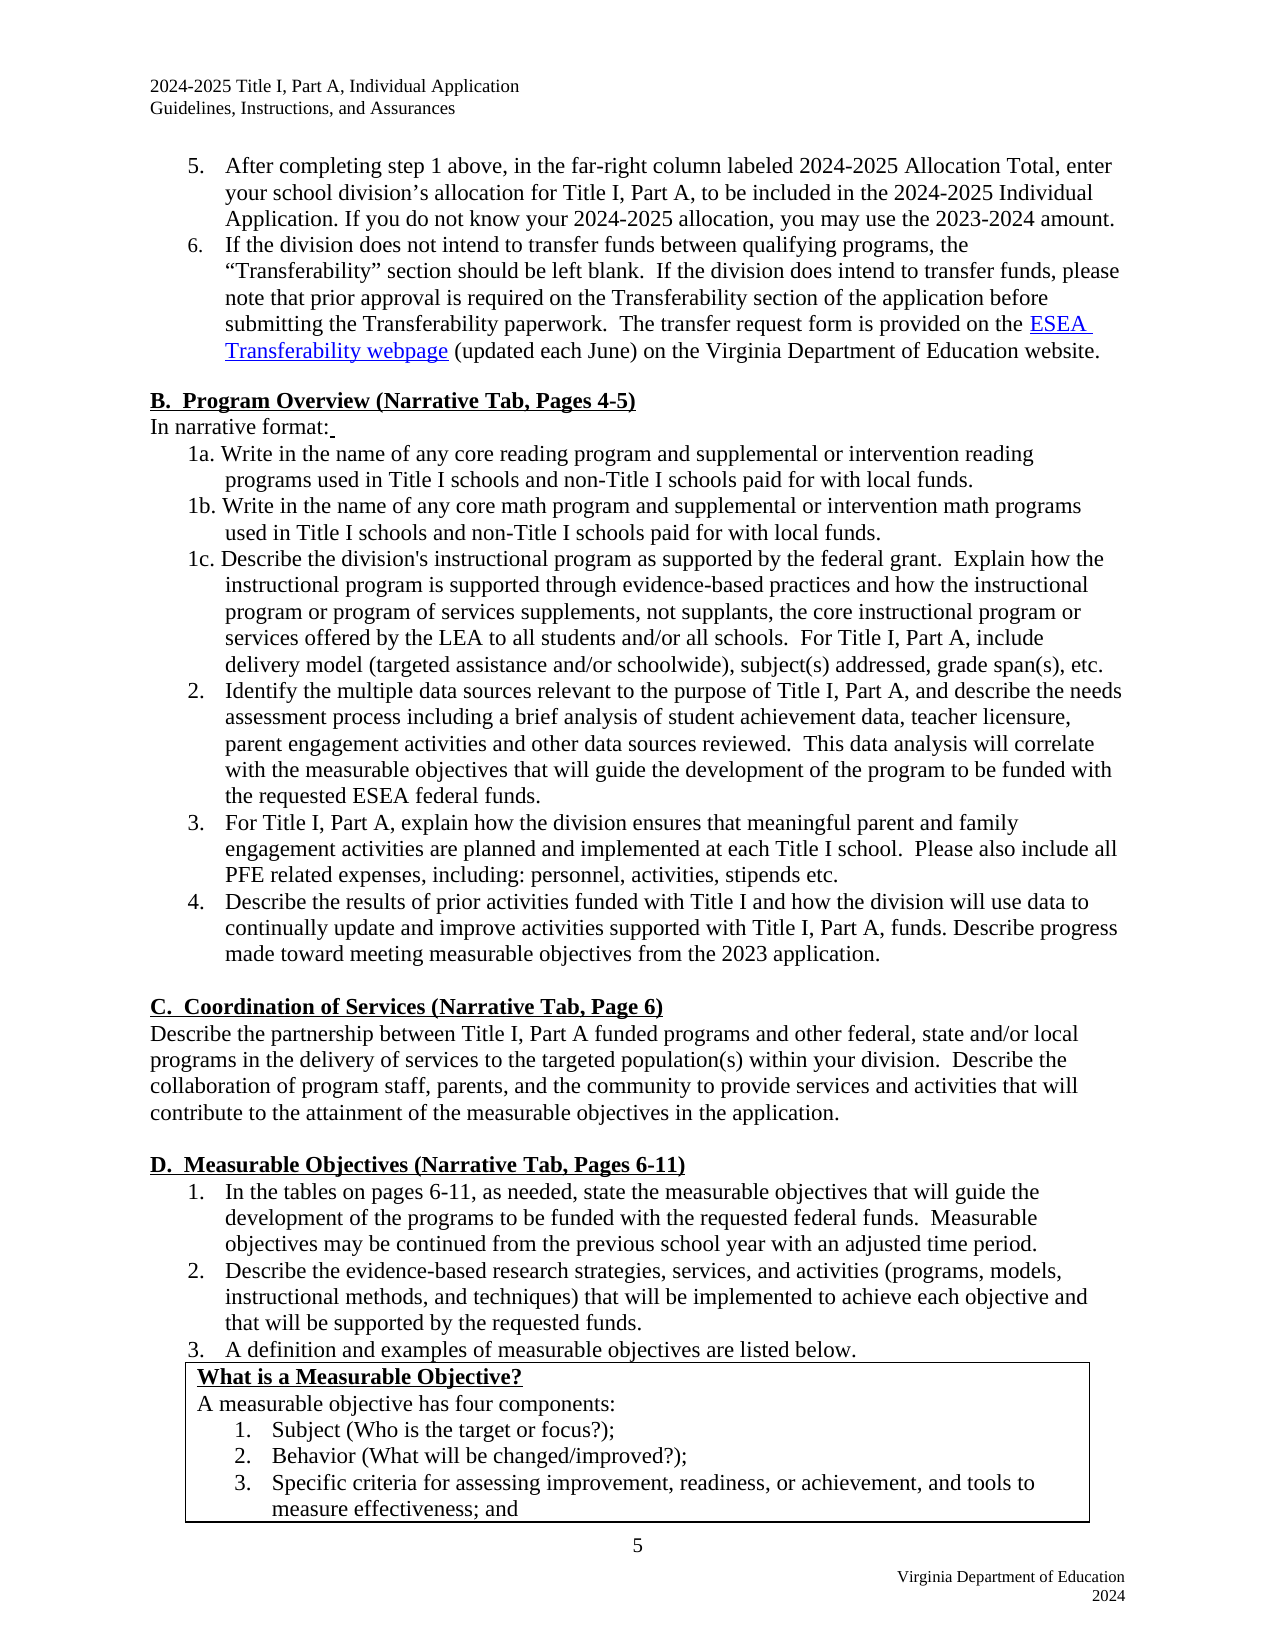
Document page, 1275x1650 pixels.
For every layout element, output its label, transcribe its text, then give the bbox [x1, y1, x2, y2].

text 1b. Write in the name of any core math program and supplemental or intervention math programs used in Title I schools and non-Title I schools paid for with local funds. [187, 492, 1125, 545]
text 1a. Write in the name of any core reading program and supplemental or intervention reading programs used in Title I schools and non-Title I schools paid for with local funds. [187, 440, 1125, 492]
list For Title I, Part A, explain how the division ensures that meaningful parent and family engagement activities are planned and implemented at each Title I school. Please also include all PFE related expenses, including: personnel, activities, stipends etc. [187, 809, 1125, 888]
list If the division does not intend to transfer funds between qualifying programs, the “Transferability” section should be left blank. If the division does intend to transfer funds, please note that prior approval is required on the Transferability section of the application before submitting the Transferability paperwork. The transfer request form is provided on the ESEA Transferability webpage (updated each June) on the Virginia Department of Education website. [187, 231, 1125, 363]
list Identify the multiple data sources relevant to the purpose of Title I, Part A, and describe the needs assessment process including a brief analysis of student achievement data, teacher licensure, parent engagement activities and other data sources reviewed. This data analysis will correlate with the measurable objectives that will guide the development of the program to be funded with the requested ESEA federal funds. [187, 677, 1125, 809]
list Describe the evidence-based research strategies, services, and activities (programs, models, instructional methods, and techniques) that will be implemented to achieve each objective and that will be supported by the requested funds. [187, 1257, 1125, 1336]
text D. Measurable Objectives (Narrative Tab, Pages 6-11) [150, 1151, 1125, 1178]
list After completing step 1 above, in the far-right column labeled 2024-2025 Allocation Total, enter your school division’s allocation for Title I, Part A, to be included in the 2024-2025 Individual Application. If you do not know your 2024-2025 allocation, you may use the 2023-2024 amount. [187, 152, 1125, 231]
text 1c. Describe the division's instructional program as supported by the federal grant. Explain how the instructional program is supported through evidence-based practices and how the instructional program or program of services supplements, not supplants, the core instructional program or services offered by the LEA to all students and/or all schools. For Title I, Part A, include delivery model (targeted assistance and/or schoolwide), subject(s) addressed, grade span(s), etc. [187, 545, 1125, 677]
list Describe the results of prior activities funded with Title I and how the division will use data to continually update and improve activities supported with Title I, Part A, funds. Describe progress made toward meeting measurable objectives from the 2023 application. [187, 888, 1125, 967]
text B. Program Overview (Narrative Tab, Pages 4-5) [150, 387, 1125, 413]
text Describe the partnership between Title I, Part A funded programs and other federal, state and/or local programs in the delivery of services to the targeted population(s) within your division. Describe the collaboration of program staff, parents, and the community to provide services and activities that will contribute to the attainment of the measurable objectives in the application. [150, 1019, 1125, 1125]
list In the tables on pages 6-11, as needed, state the measurable objectives that will guide the development of the programs to be funded with the requested federal funds. Measurable objectives may be continued from the previous school year with an adjusted time period. [187, 1178, 1125, 1257]
list A definition and examples of measurable objectives are listed below. [187, 1336, 1125, 1362]
text C. Coordination of Services (Narrative Tab, Page 6) [150, 993, 1125, 1019]
text In narrative format: [150, 413, 1125, 440]
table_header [186, 1363, 1089, 1521]
